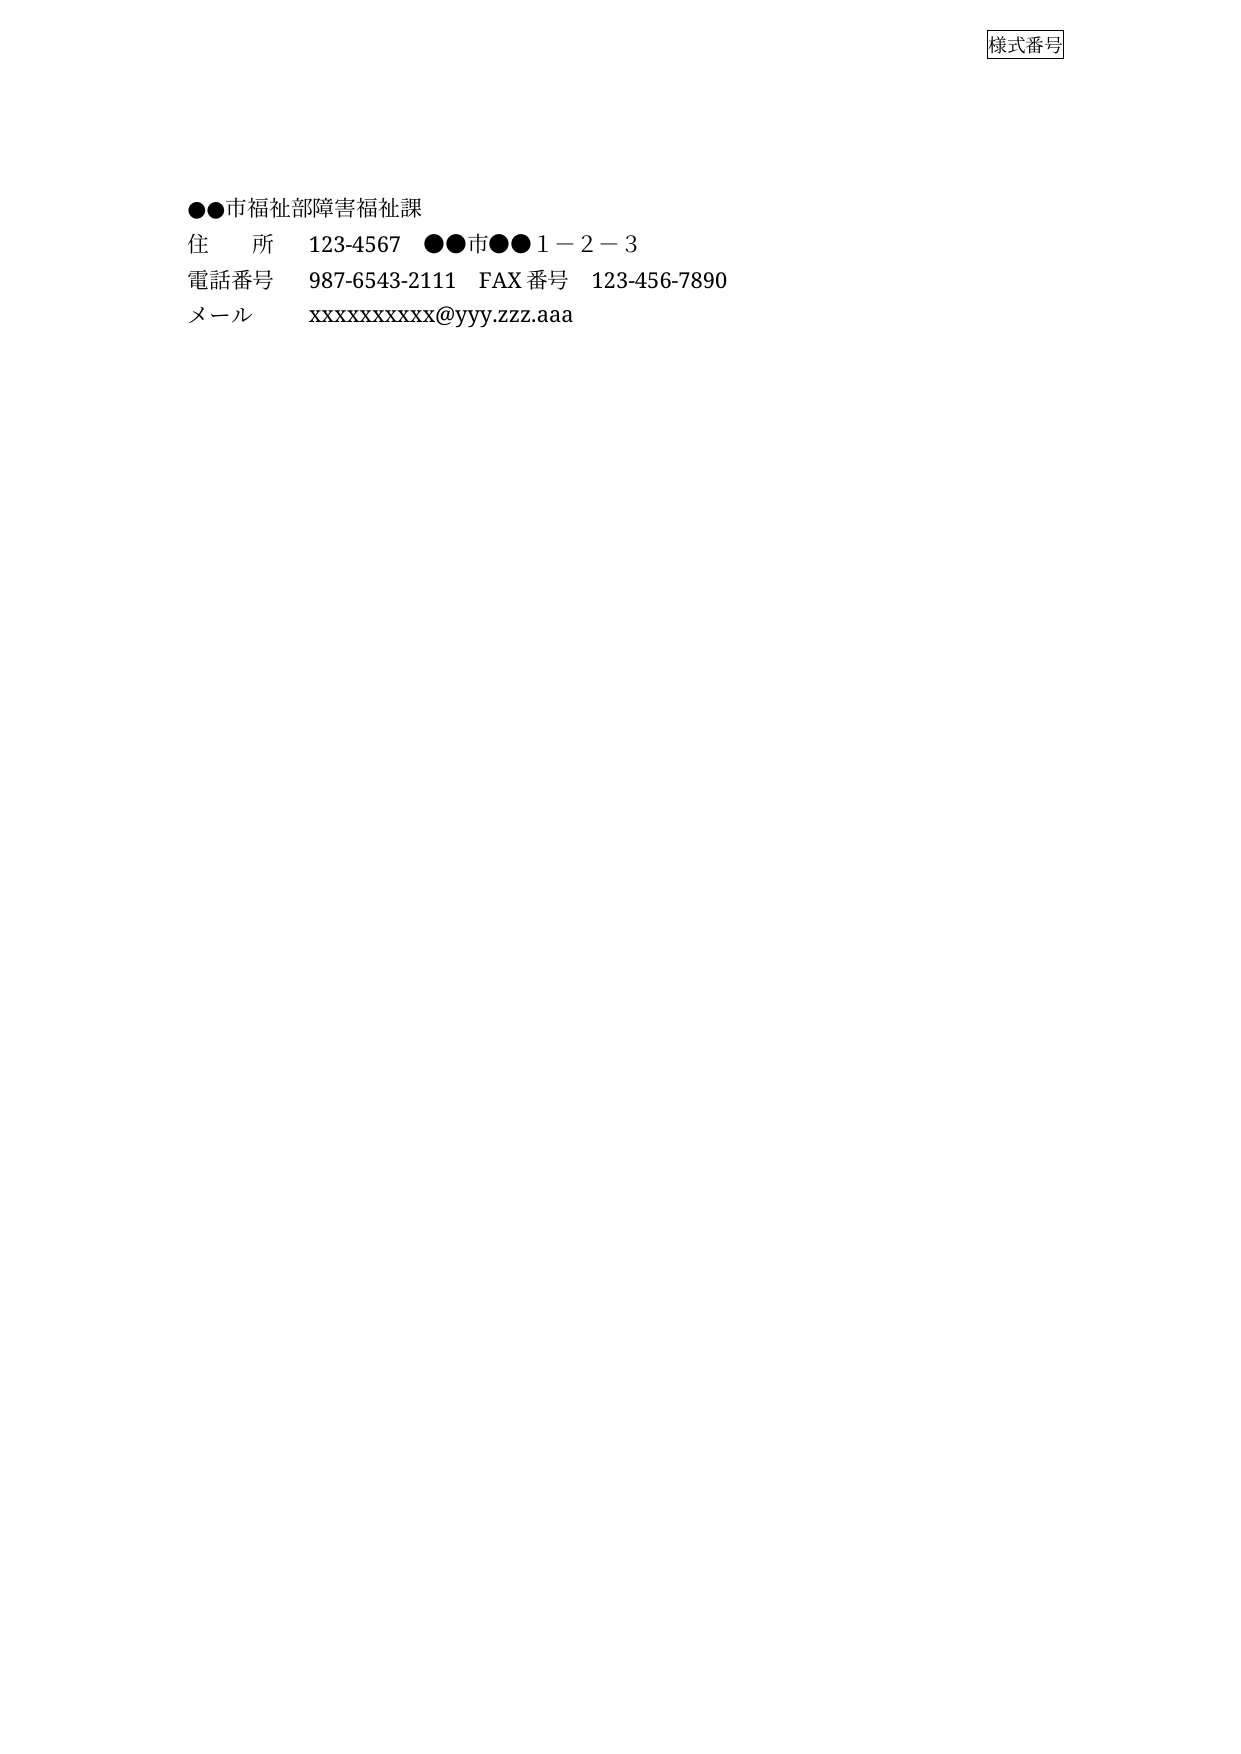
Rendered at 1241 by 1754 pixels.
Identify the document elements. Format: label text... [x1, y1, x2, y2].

table_cell 987-6543-2111 FAX番号 123-456-7890 xxxxxxxxxx@yyy.zzz.aaa [310, 260, 1062, 331]
table_cell 住 所 [177, 224, 309, 260]
table_cell 電話番号 メール [177, 260, 309, 331]
table_cell 123-4567 ●●市●●１－２－３ [310, 224, 1062, 260]
table_cell ●●市福祉部障害福祉課 [177, 189, 1062, 224]
